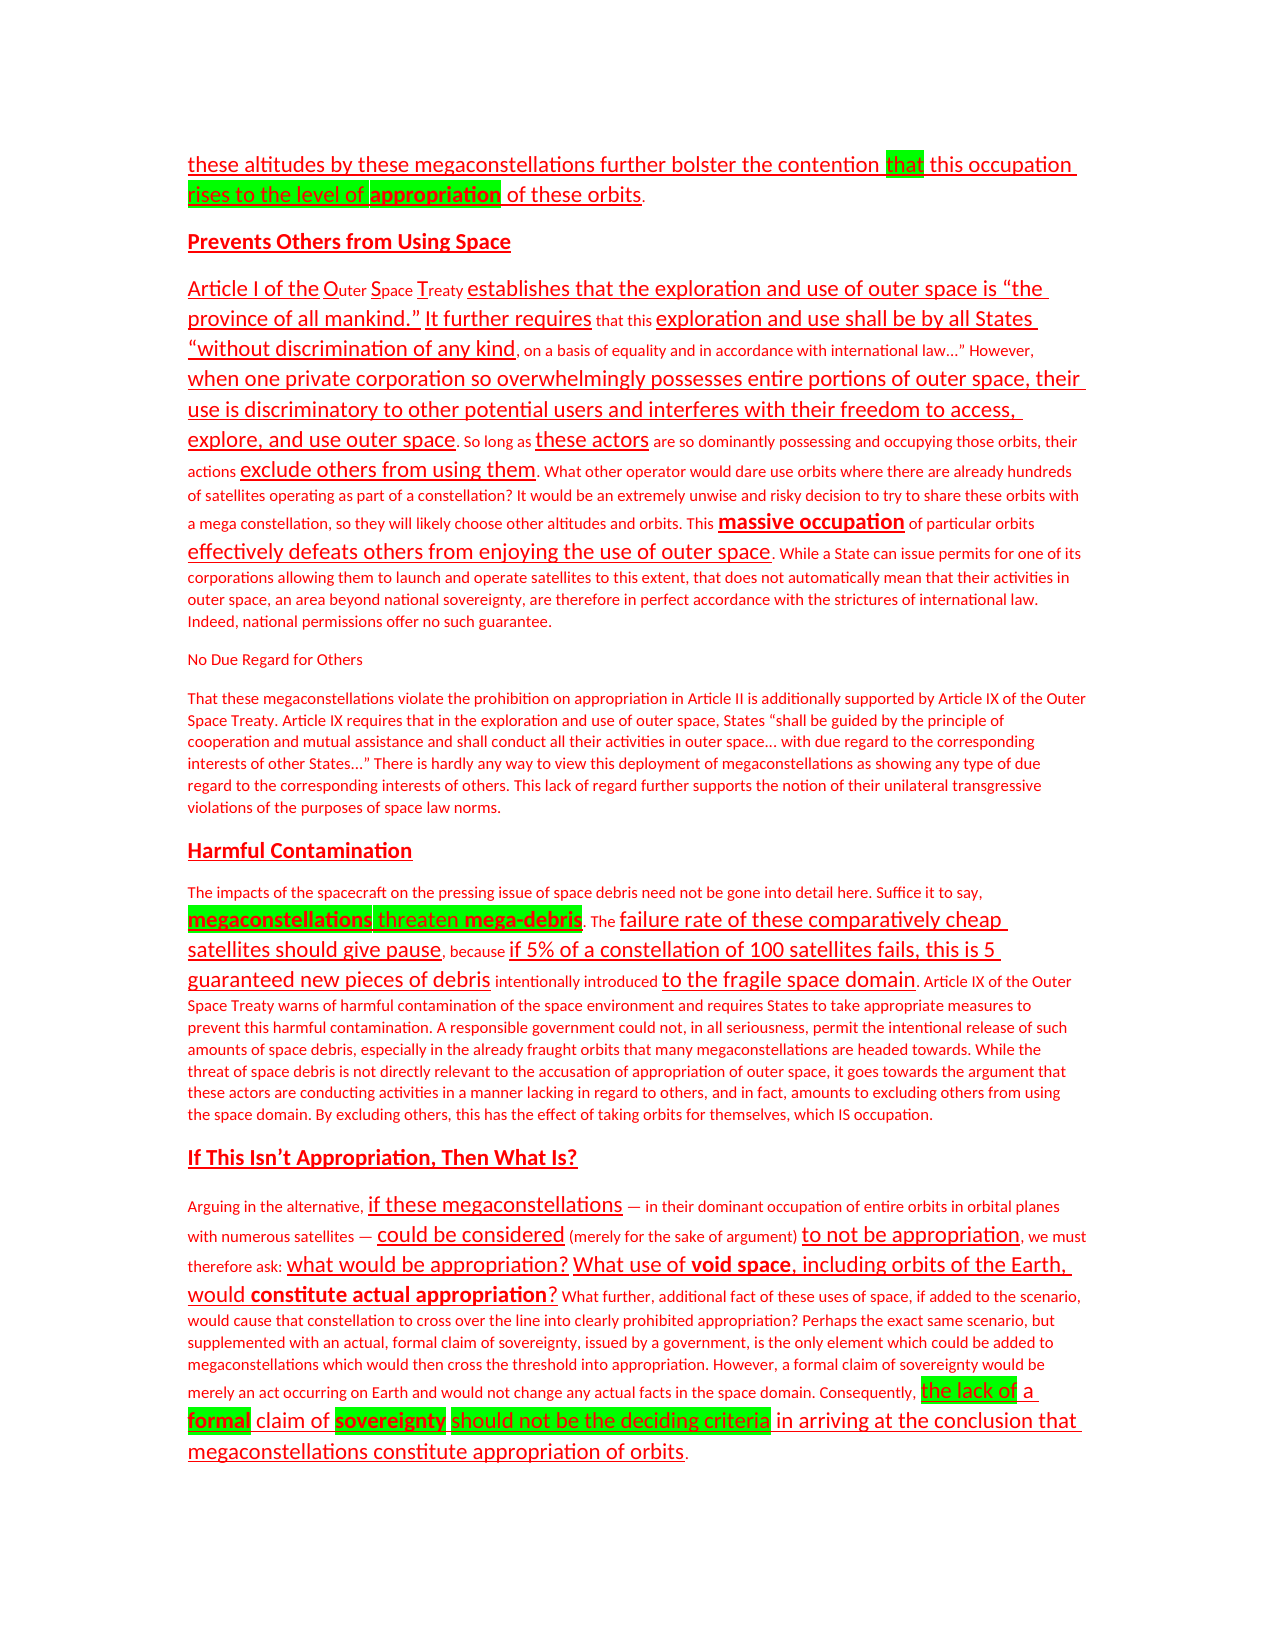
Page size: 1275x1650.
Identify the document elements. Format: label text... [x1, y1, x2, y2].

text If This Isn’t Appropriation, Then What Is? [187, 1143, 1087, 1171]
text Article I of the Outer Space Treaty establishes that the exploration and use of outer space is “the province of all mankind.” It further requires that this exploration and use shall be by all States “without discrimination of any kind, on a basis of equality and in accordance with international law...” However, when one private corporation so overwhelmingly possesses entire portions of outer space, their use is discriminatory to other potential users and interferes with their freedom to access, explore, and use outer space. So long as these actors are so dominantly possessing and occupying those orbits, their actions exclude others from using them. What other operator would dare use orbits where there are already hundreds of satellites operating as part of a constellation? It would be an extremely unwise and risky decision to try to share these orbits with a mega constellation, so they will likely choose other altitudes and orbits. This massive occupation of particular orbits effectively defeats others from enjoying the use of outer space. While a State can issue permits for one of its corporations allowing them to launch and operate satellites to this extent, that does not automatically mean that their activities in outer space, an area beyond national sovereignty, are therefore in perfect accordance with the strictures of international law. Indeed, national permissions offer no such guarantee. [187, 274, 1087, 631]
text No Due Regard for Others [187, 649, 1087, 670]
text Arguing in the alternative, if these megaconstellations — in their dominant occupation of entire orbits in orbital planes with numerous satellites — could be considered (merely for the sake of argument) to not be appropriation, we must therefore ask: what would be appropriation? What use of void space, including orbits of the Earth, would constitute actual appropriation? What further, additional fact of these uses of space, if added to the scenario, would cause that constellation to cross over the line into clearly prohibited appropriation? Perhaps the exact same scenario, but supplemented with an actual, formal claim of sovereignty, issued by a government, is the only element which could be added to megaconstellations which would then cross the threshold into appropriation. However, a formal claim of sovereignty would be merely an act occurring on Earth and would not change any actual facts in the space domain. Consequently, the lack of a formal claim of sovereignty should not be the deciding criteria in arriving at the conclusion that megaconstellations constitute appropriation of orbits. [187, 1190, 1087, 1465]
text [187, 150, 1087, 208]
text Harmful Contamination [187, 836, 1087, 864]
text The impacts of the spacecraft on the pressing issue of space debris need not be gone into detail here. Suffice it to say, megaconstellations threaten mega-debris. The failure rate of these comparatively cheap satellites should give pause, because if 5% of a constellation of 100 satellites fails, this is 5 guaranteed new pieces of debris intentionally introduced to the fragile space domain. Article IX of the Outer Space Treaty warns of harmful contamination of the space environment and requires States to take appropriate measures to prevent this harmful contamination. A responsible government could not, in all seriousness, permit the intentional release of such amounts of space debris, especially in the already fraught orbits that many megaconstellations are headed towards. While the threat of space debris is not directly relevant to the accusation of appropriation of outer space, it goes towards the argument that these actors are conducting activities in a manner lacking in regard to others, and in fact, amounts to excluding others from using the space domain. By excluding others, this has the effect of taking orbits for themselves, which IS occupation. [187, 883, 1087, 1125]
text Prevents Others from Using Space [187, 227, 1087, 255]
text That these megaconstellations violate the prohibition on appropriation in Article II is additionally supported by Article IX of the Outer Space Treaty. Article IX requires that in the exploration and use of outer space, States “shall be guided by the principle of cooperation and mutual assistance and shall conduct all their activities in outer space... with due regard to the corresponding interests of other States...” There is hardly any way to view this deployment of megaconstellations as showing any type of due regard to the corresponding interests of others. This lack of regard further supports the notion of their unilateral transgressive violations of the purposes of space law norms. [187, 688, 1087, 818]
